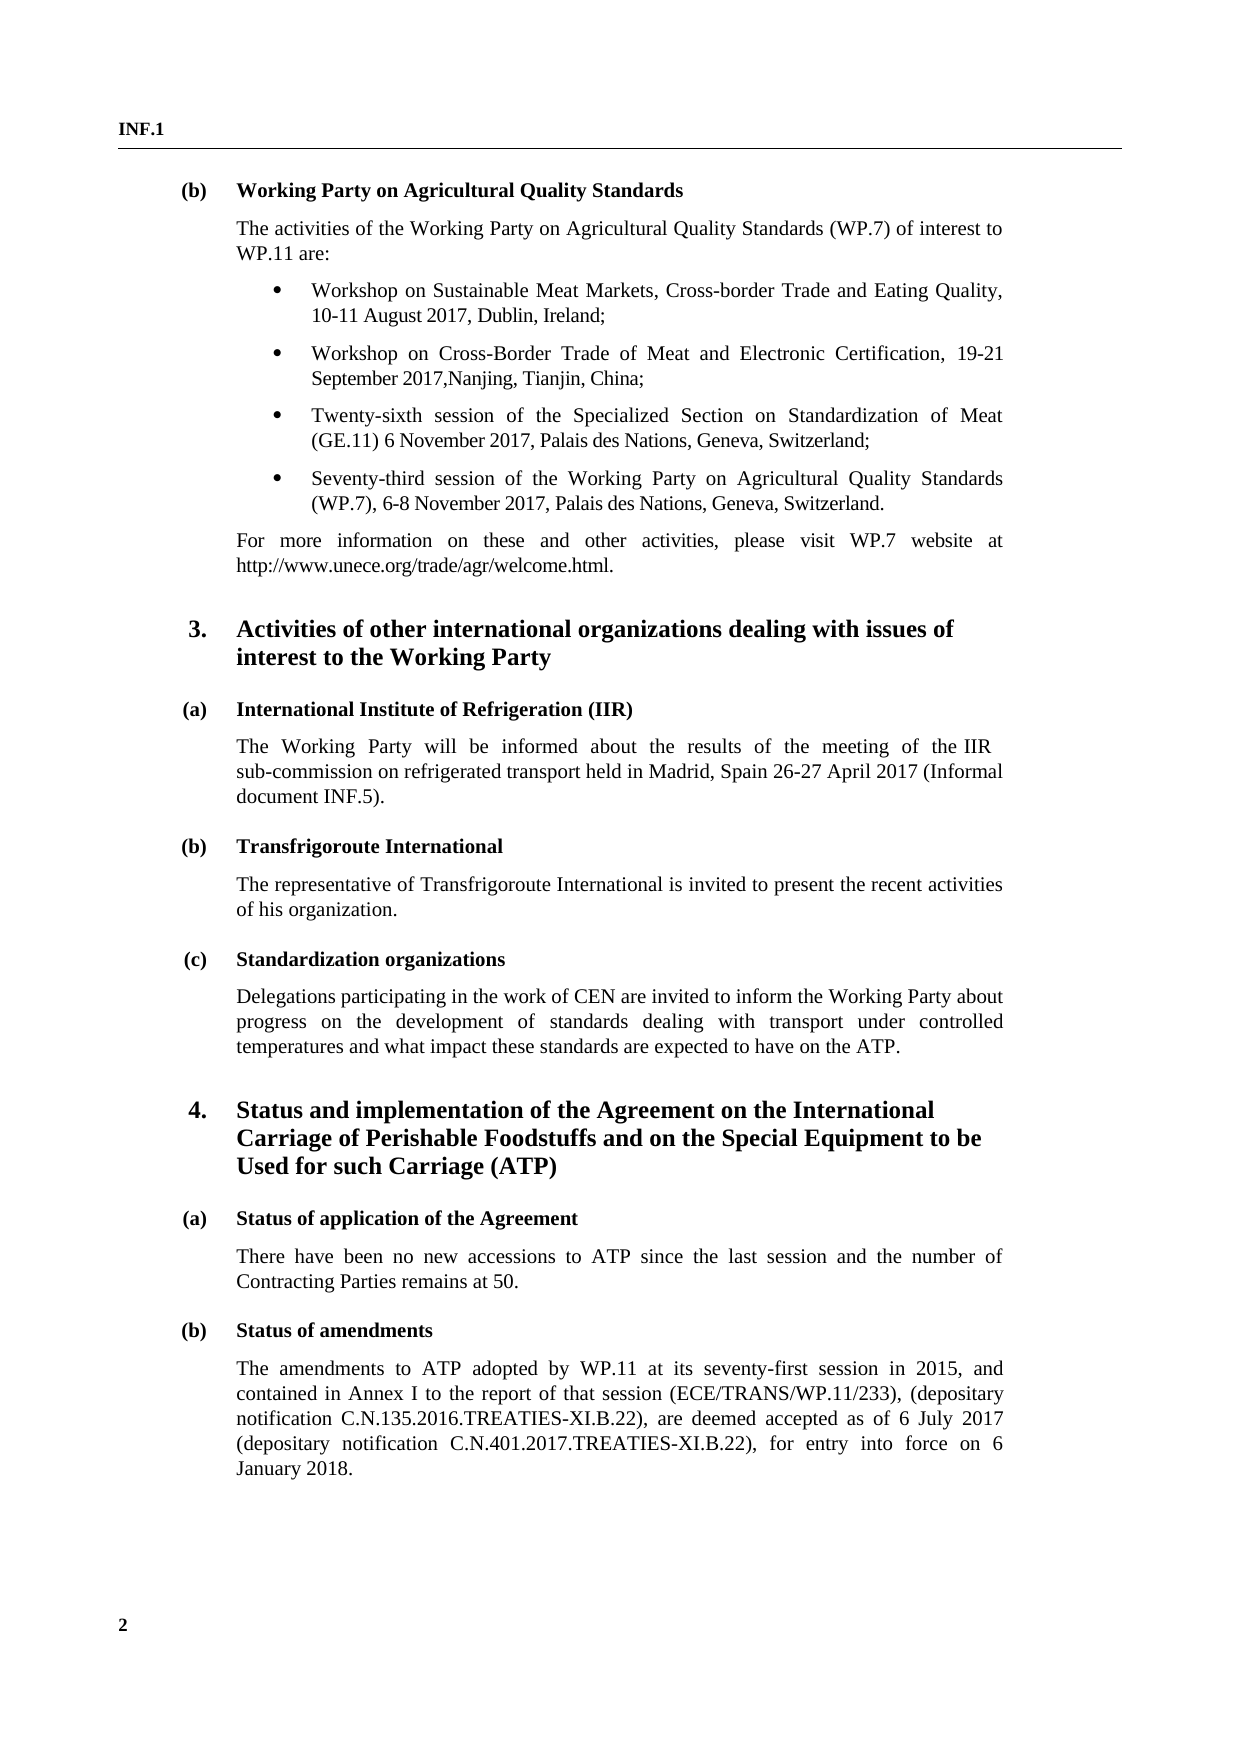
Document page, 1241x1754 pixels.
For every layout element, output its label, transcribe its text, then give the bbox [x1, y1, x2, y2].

text Delegations participating in the work of CEN are invited to inform the Working Party about progress on the development of standards dealing with transport under controlled temperatures and what impact these standards are expected to have on the ATP. [236, 983, 1004, 1058]
list Workshop on Cross-Border Trade of Meat and Electronic Certification, 19-21 September 2017,Nanjing, Tianjin, China; [274, 340, 1004, 390]
text The amendments to ATP adopted by WP.11 at its seventy-first session in 2015, and contained in Annex I to the report of that session (ECE/TRANS/WP.11/233), (depositary notification C.N.135.2016.TREATIES-XI.B.22), are deemed accepted as of 6 July 2017 (depositary notification C.N.401.2017.TREATIES-XI.B.22), for entry into force on 6 January 2018. [236, 1355, 1004, 1480]
text The representative of Transfrigoroute International is invited to present the recent activities of his organization. [236, 871, 1004, 921]
text The Working Party will be informed about the results of the meeting of the IIR sub-commission on refrigerated transport held in Madrid, Spain 26-27 April 2017 (Informal document INF.5). [236, 733, 1004, 808]
text (a) Status of application of the Agreement [118, 1205, 1004, 1230]
list Twenty-sixth session of the Specialized Section on Standardization of Meat (GE.11) 6 November 2017, Palais des Nations, Geneva, Switzerland; [274, 402, 1004, 452]
text (b) Transfrigoroute International [118, 833, 1004, 858]
text (c) Standardization organizations [118, 946, 1004, 971]
text (b) Status of amendments [118, 1318, 1004, 1343]
text There have been no new accessions to ATP since the last session and the number of Contracting Parties remains at 50. [236, 1243, 1004, 1293]
text The activities of the Working Party on Agricultural Quality Standards (WP.7) of interest to WP.11 are: [236, 215, 1004, 265]
list Seventy-third session of the Working Party on Agricultural Quality Standards (WP.7), 6-8 November 2017, Palais des Nations, Geneva, Switzerland. [274, 465, 1004, 515]
text 4. Status and implementation of the Agreement on the International Carriage of Perishable Foodstuffs and on the Special Equipment to be Used for such Carriage (ATP) [118, 1096, 1004, 1180]
list Workshop on Sustainable Meat Markets, Cross-border Trade and Eating Quality, 10-11 August 2017, Dublin, Ireland; [274, 277, 1004, 327]
text For more information on these and other activities, please visit WP.7 website at http://www.unece.org/trade/agr/welcome.html. [236, 527, 1004, 577]
text (a) International Institute of Refrigeration (IIR) [118, 696, 1004, 721]
text (b) Working Party on Agricultural Quality Standards [118, 177, 1004, 202]
text 3. Activities of other international organizations dealing with issues of interest to the Working Party [118, 615, 1004, 671]
